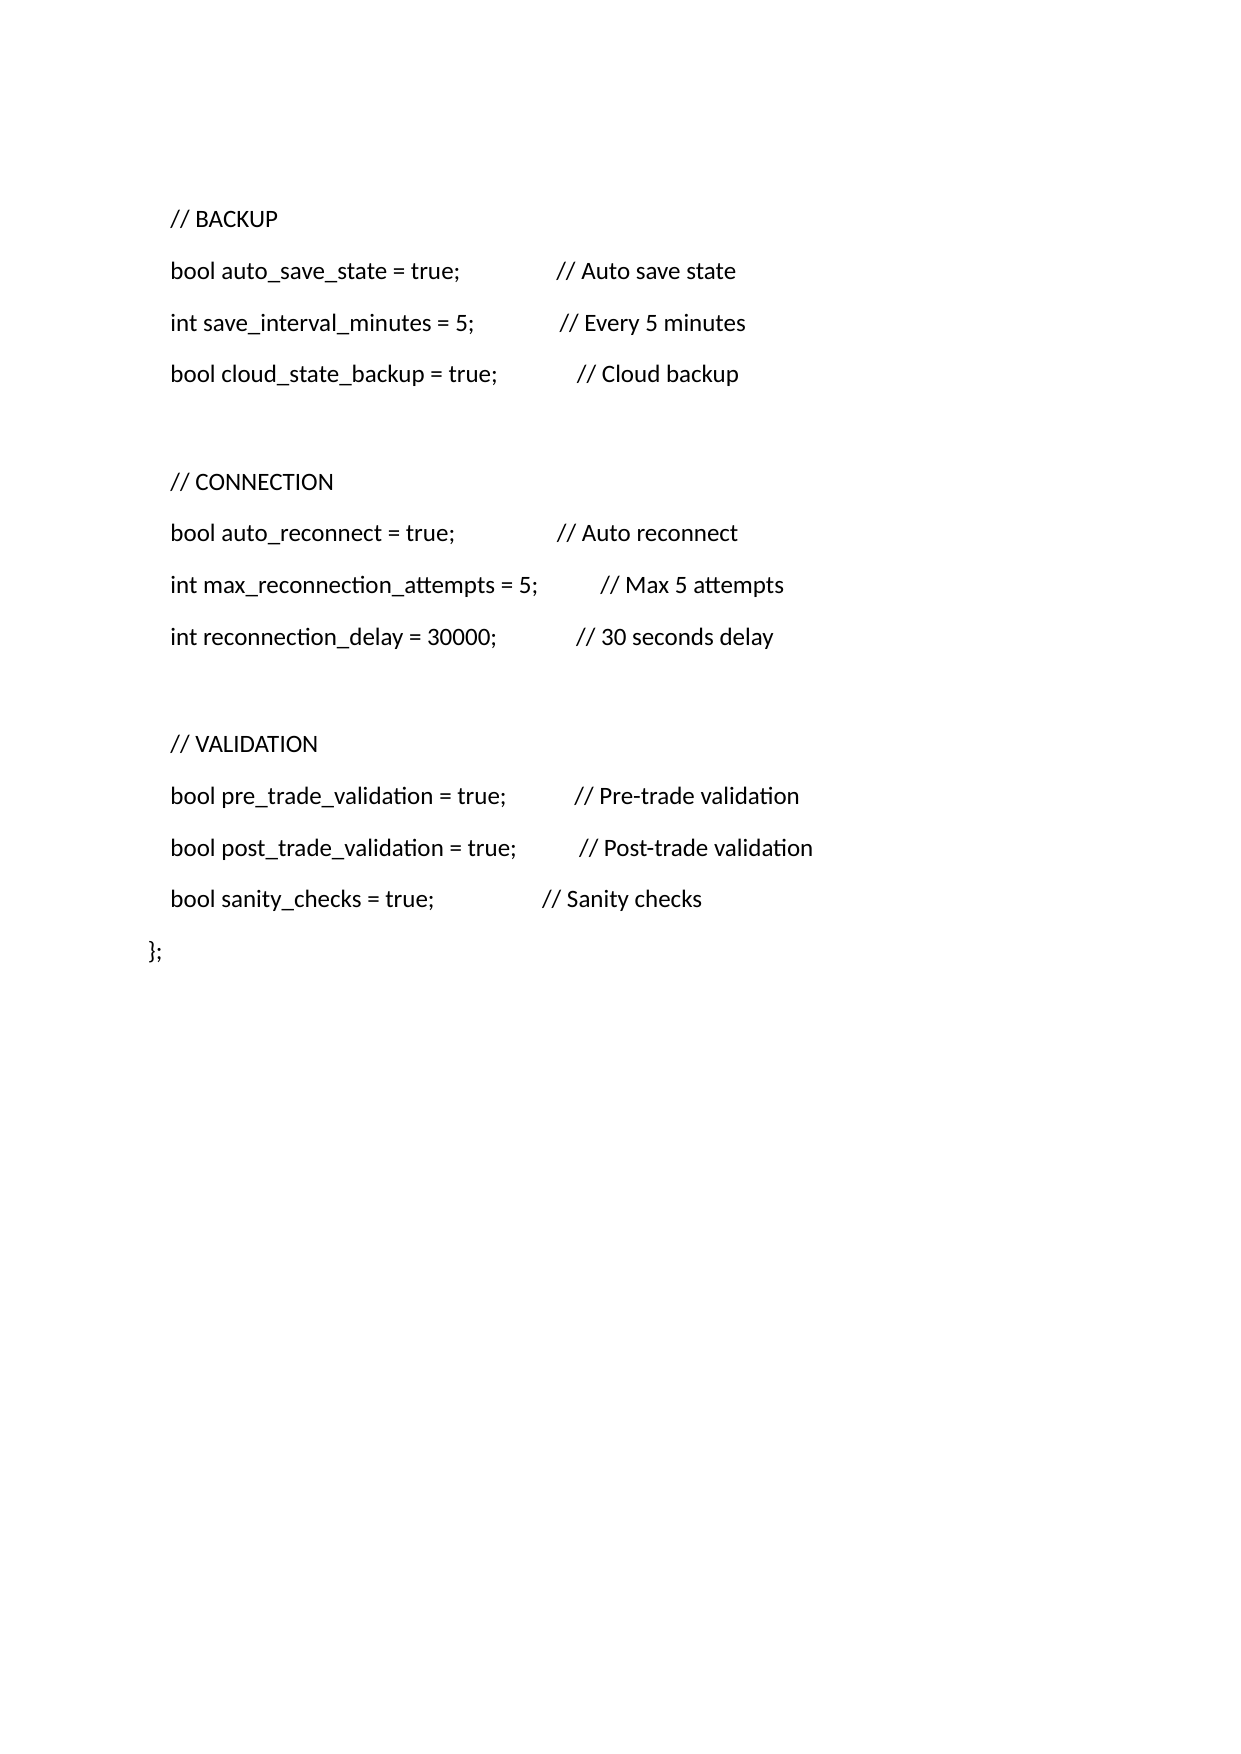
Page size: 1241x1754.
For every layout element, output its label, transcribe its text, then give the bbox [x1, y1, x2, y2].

text bool cloud_state_backup = true; // Cloud backup [148, 358, 1093, 389]
text // CONNECTION [148, 466, 1093, 496]
text bool auto_save_state = true; // Auto save state [148, 255, 1093, 286]
text int max_reconnection_attempts = 5; // Max 5 attempts [148, 569, 1093, 600]
text bool auto_reconnect = true; // Auto reconnect [148, 518, 1093, 548]
text bool post_trade_validation = true; // Post-trade validation [148, 832, 1093, 862]
text bool pre_trade_validation = true; // Pre-trade validation [148, 780, 1093, 811]
text // BACKUP [148, 203, 1093, 234]
text int reconnection_delay = 30000; // 30 seconds delay [148, 621, 1093, 651]
text int save_interval_minutes = 5; // Every 5 minutes [148, 307, 1093, 337]
text // VALIDATION [148, 728, 1093, 759]
text }; [148, 935, 1093, 966]
text bool sanity_checks = true; // Sanity checks [148, 883, 1093, 914]
